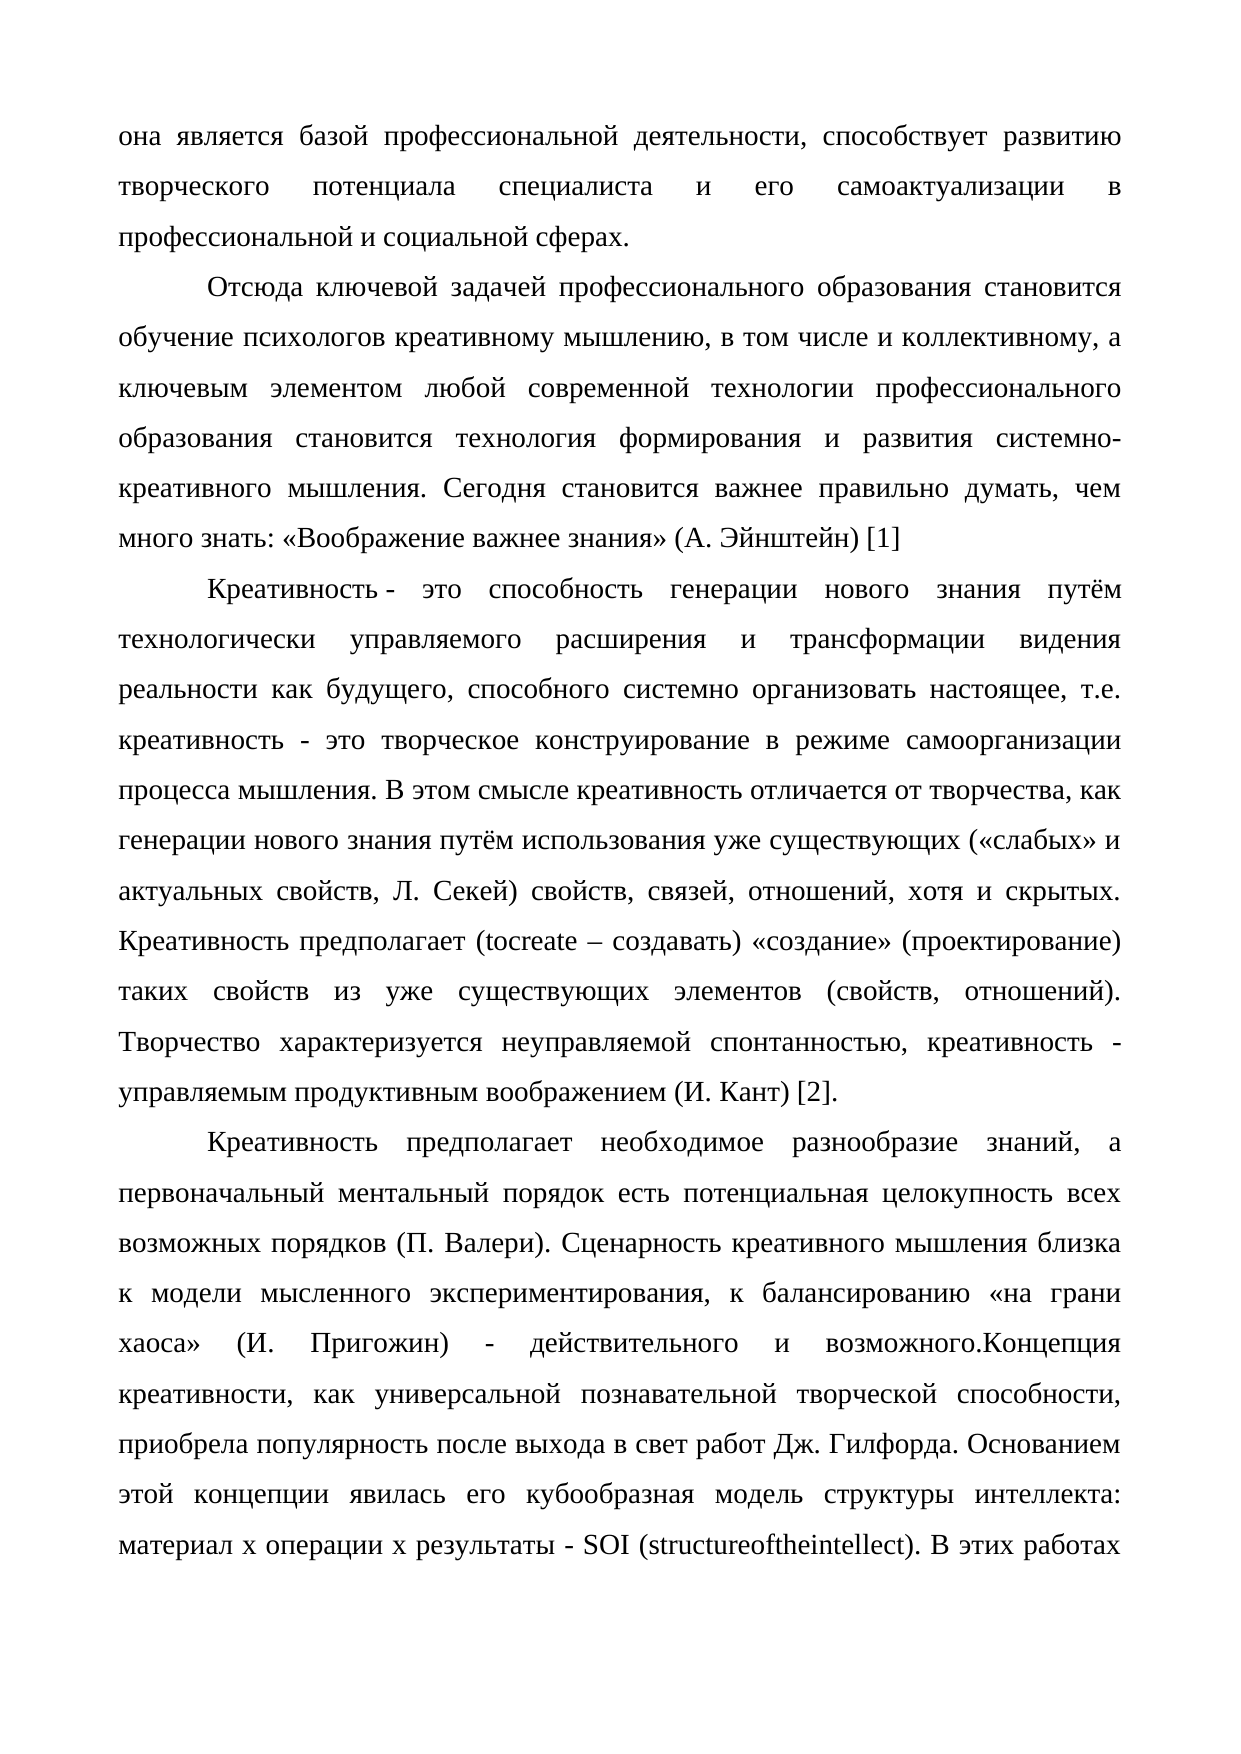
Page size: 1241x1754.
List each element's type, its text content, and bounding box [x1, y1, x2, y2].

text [118, 1124, 1122, 1560]
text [118, 118, 1122, 252]
text Креативность - это способность генерации нового знания путём технологически управляемого расширения и трансформации видения реальности как будущего, способного системно организовать настоящее, т.е. креативность - это творческое конструирование в режиме самоорганизации процесса мышления. В этом смысле креативность отличается от творчества, как генерации нового знания путём использования уже существующих («слабых» и актуальных свойств, Л. Секей) свойств, связей, отношений, хотя и скрытых. Креативность предполагает (tocreate – создавать) «создание» (проектирование) таких свойств из уже существующих элементов (свойств, отношений). Творчество характеризуется неуправляемой спонтанностью, креативность - управляемым продуктивным воображением (И. Кант) [2]. [118, 571, 1122, 1108]
text Отсюда ключевой задачей профессионального образования становится обучение психологов креативному мышлению, в том числе и коллективному, а ключевым элементом любой современной технологии профессионального образования становится технология формирования и развития системно-креативного мышления. Сегодня становится важнее правильно думать, чем много знать: «Воображение важнее знания» (А. Эйнштейн) [1] [118, 269, 1122, 554]
